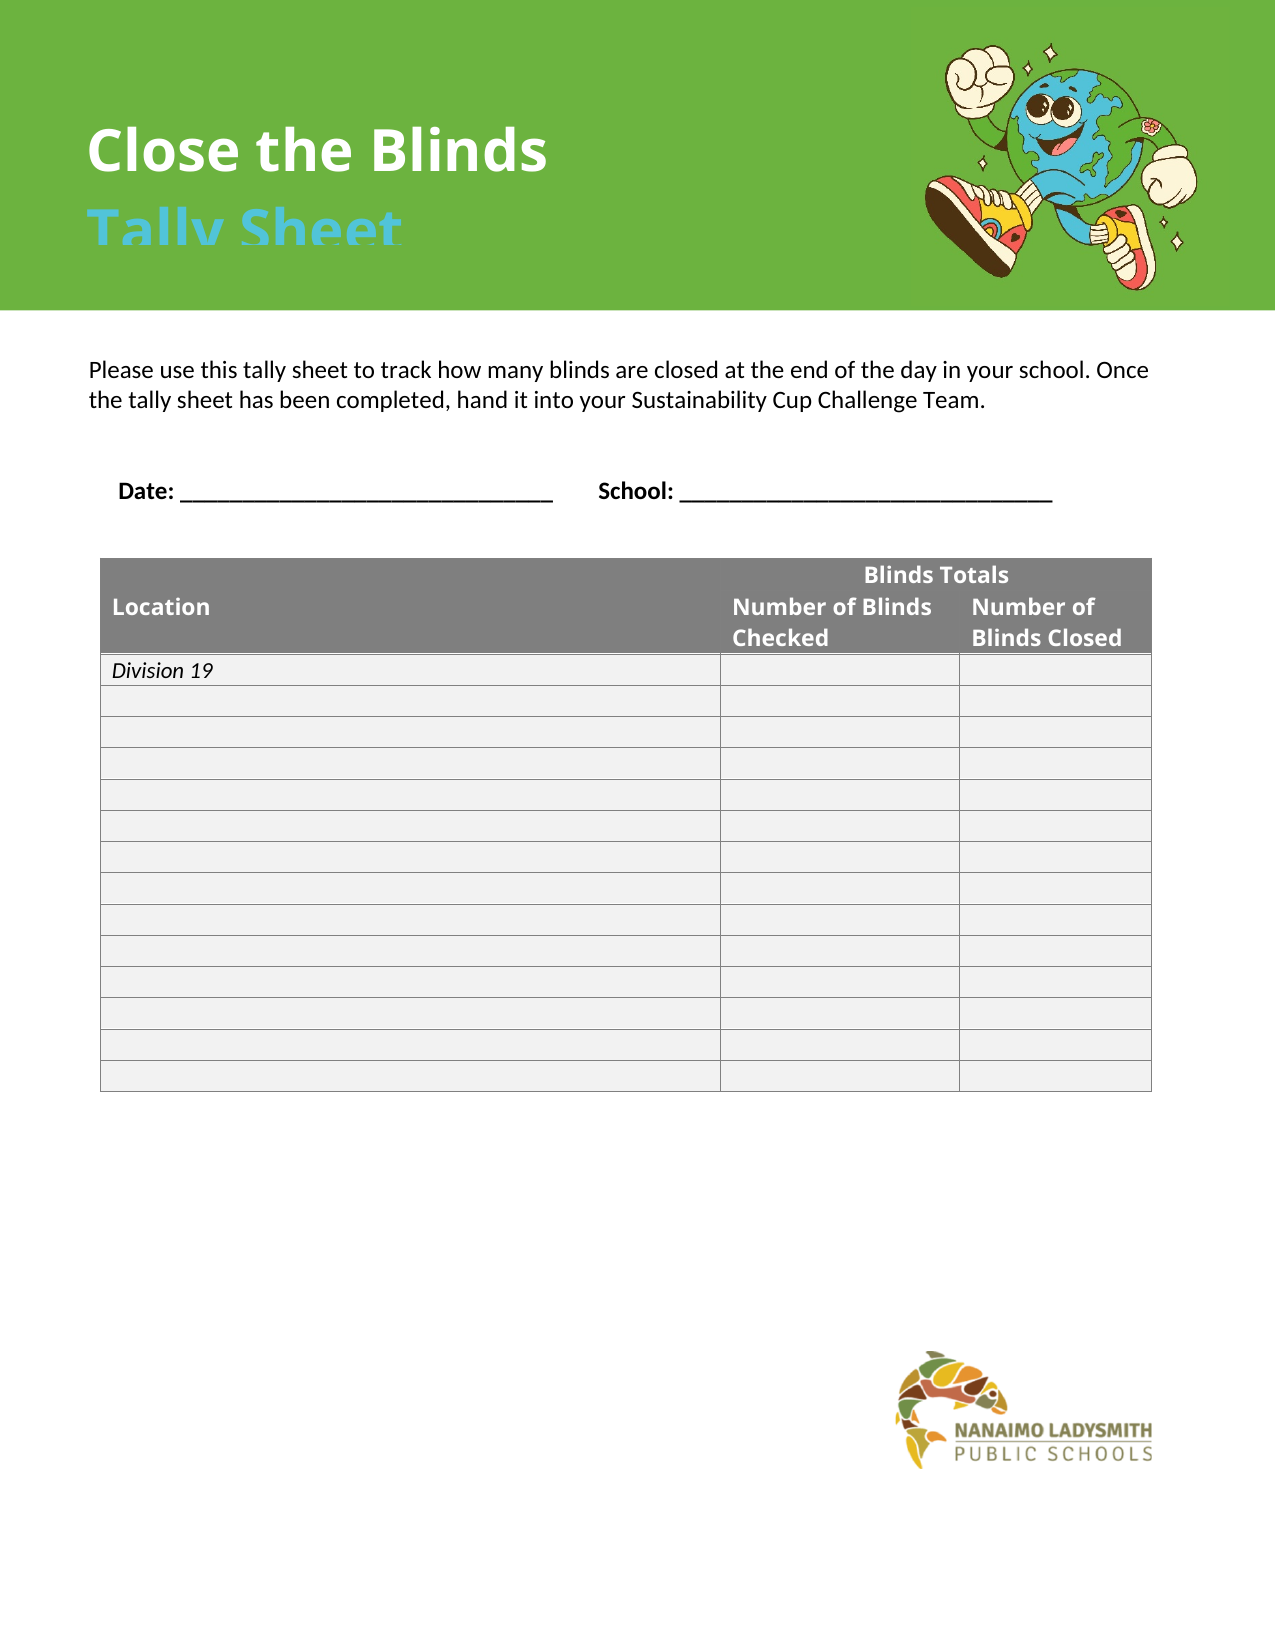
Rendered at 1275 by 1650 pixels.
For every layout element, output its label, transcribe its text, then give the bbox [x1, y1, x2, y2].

table_cell [960, 842, 1151, 872]
table_cell Number of Blinds Closed [960, 591, 1151, 653]
table_cell [960, 748, 1151, 778]
table_cell [101, 873, 720, 903]
table_cell [101, 717, 720, 747]
table_header Location [101, 559, 720, 653]
table_cell [721, 1030, 959, 1060]
table_cell [721, 905, 959, 935]
text Please use this tally sheet to track how many blinds are closed at the end of the day in your school. Once the tally sheet has been completed, hand it into your Sustainability Cup Challenge Team. [88, 354, 1152, 415]
picture [911, 7, 1230, 306]
table_cell [960, 1030, 1151, 1060]
table_cell [721, 717, 959, 747]
table_cell [721, 998, 959, 1028]
table_cell [960, 936, 1151, 966]
table_cell [960, 811, 1151, 841]
table_cell [101, 905, 720, 935]
table_cell [101, 967, 720, 997]
table_cell [101, 842, 720, 872]
table_cell Number of Blinds Checked [721, 591, 959, 653]
table_cell [101, 686, 720, 716]
table_cell [721, 873, 959, 903]
table_cell [101, 998, 720, 1028]
table_cell [721, 686, 959, 716]
table_cell [721, 655, 959, 685]
table_cell [101, 780, 720, 810]
table_cell Division 19 [101, 655, 720, 685]
table_cell [721, 748, 959, 778]
table_cell [721, 811, 959, 841]
table_cell [101, 811, 720, 841]
table_cell [960, 998, 1151, 1028]
table_cell [960, 655, 1151, 685]
table_cell [101, 1030, 720, 1060]
table_cell [101, 748, 720, 778]
table_cell [960, 905, 1151, 935]
picture [895, 1351, 1152, 1469]
table_cell [101, 936, 720, 966]
table_cell [101, 1061, 720, 1091]
table_cell [721, 1061, 959, 1091]
table_header Blinds Totals [721, 559, 1151, 590]
text Date: ______________________________ School: ______________________________ [118, 475, 1152, 506]
table_cell [960, 873, 1151, 903]
table_cell [960, 686, 1151, 716]
table_cell [721, 780, 959, 810]
table_cell [960, 967, 1151, 997]
table_cell [960, 1061, 1151, 1091]
table_cell [721, 936, 959, 966]
table_cell [721, 842, 959, 872]
table_cell [721, 967, 959, 997]
table_cell [960, 717, 1151, 747]
table_cell [960, 780, 1151, 810]
